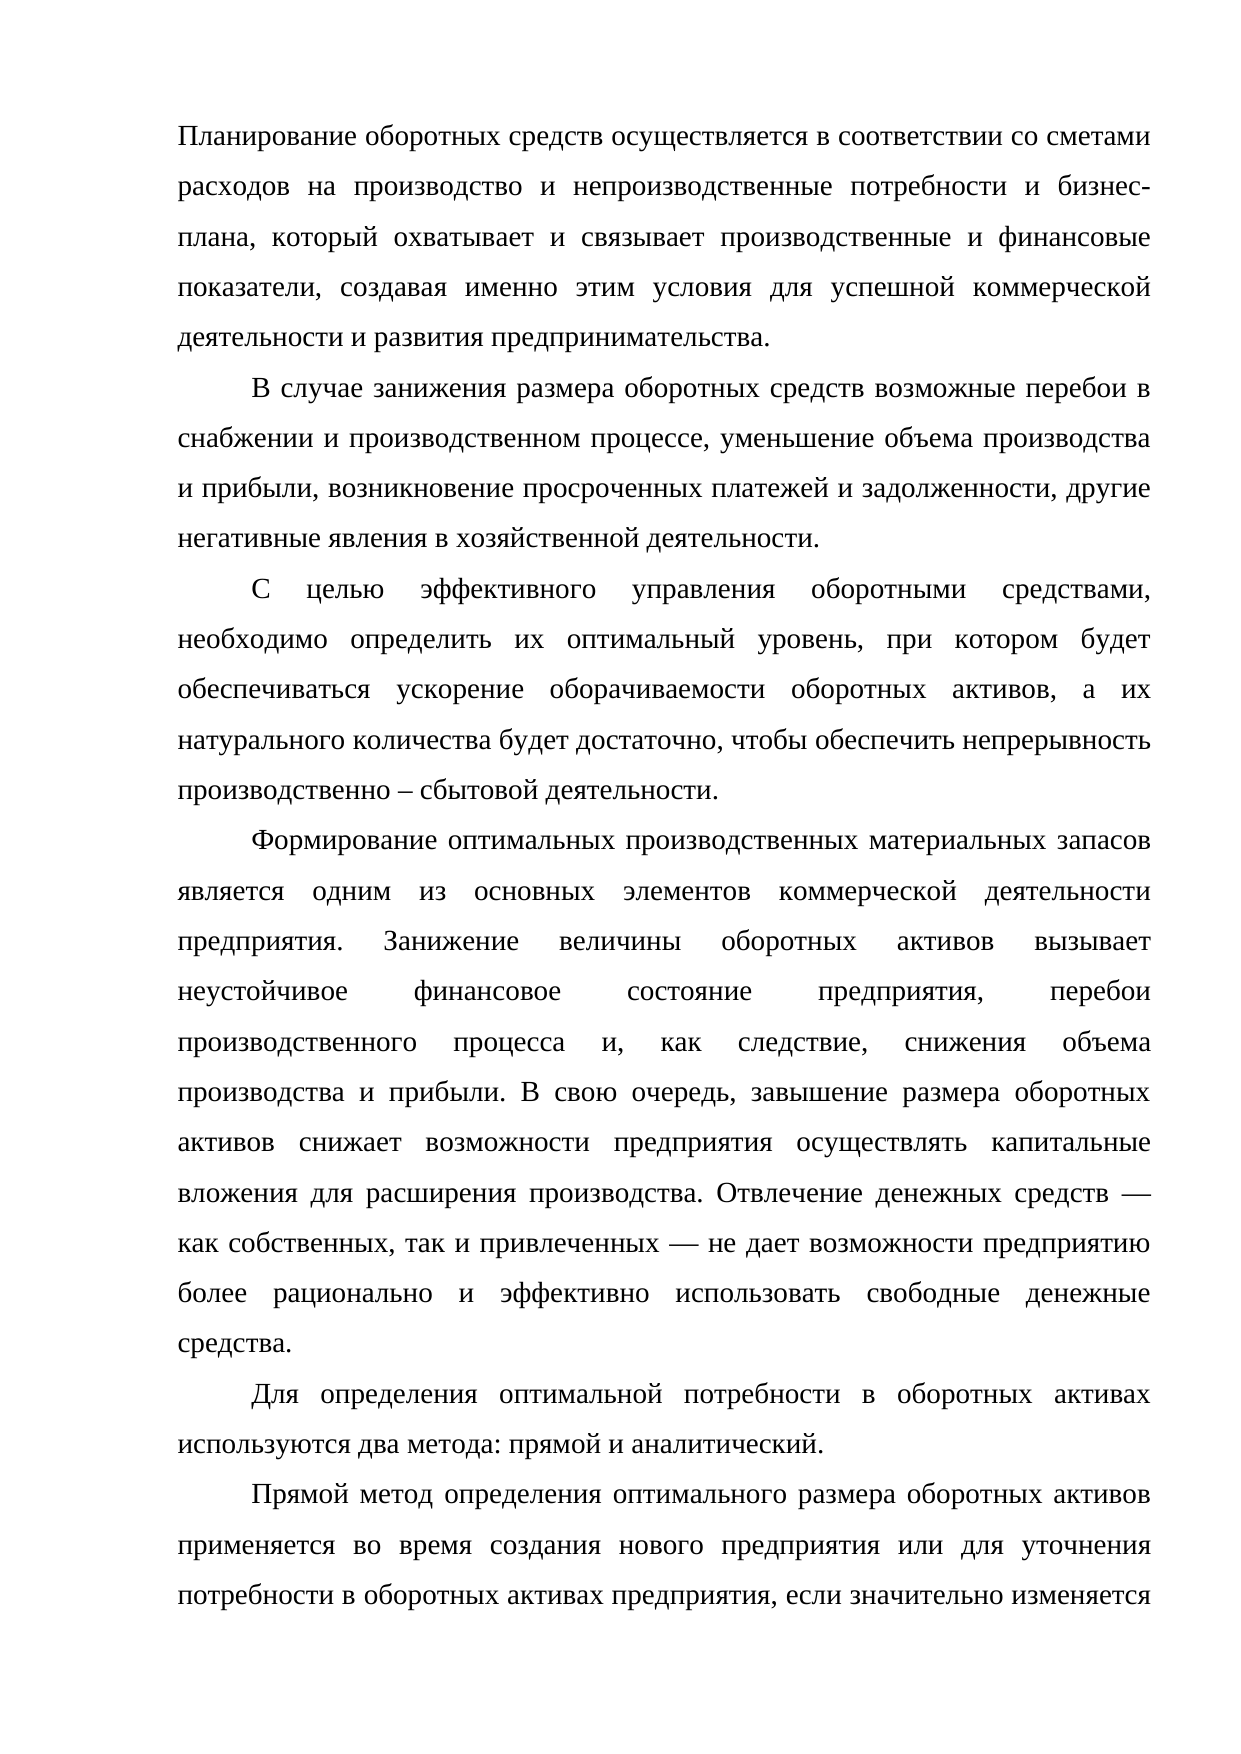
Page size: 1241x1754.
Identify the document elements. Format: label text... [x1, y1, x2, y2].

text С целью эффективного управления оборотными средствами, необходимо определить их оптимальный уровень, при котором будет обеспечиваться ускорение оборачиваемости оборотных активов, а их натурального количества будет достаточно, чтобы обеспечить непрерывность производственно – сбытовой деятельности. [177, 571, 1152, 806]
text Для определения оптимальной потребности в оборотных активах используются два метода: прямой и аналитический. [177, 1376, 1152, 1460]
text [177, 1477, 1152, 1611]
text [177, 118, 1152, 353]
text В случае занижения размера оборотных средств возможные перебои в снабжении и производственном процессе, уменьшение объема производства и прибыли, возникновение просроченных платежей и задолженности, другие негативные явления в хозяйственной деятельности. [177, 370, 1152, 554]
text Формирование оптимальных производственных материальных запасов является одним из основных элементов коммерческой деятельности предприятия. Занижение величины оборотных активов вызывает неустойчивое финансовое состояние предприятия, перебои производственного процесса и, как следствие, снижения объема производства и прибыли. В свою очередь, завышение размера оборотных активов снижает возможности предприятия осуществлять капитальные вложения для расширения производства. Отвлечение денежных средств — как собственных, так и привлеченных — не дает возможности предприятию более рационально и эффективно использовать свободные денежные средства. [177, 822, 1152, 1359]
